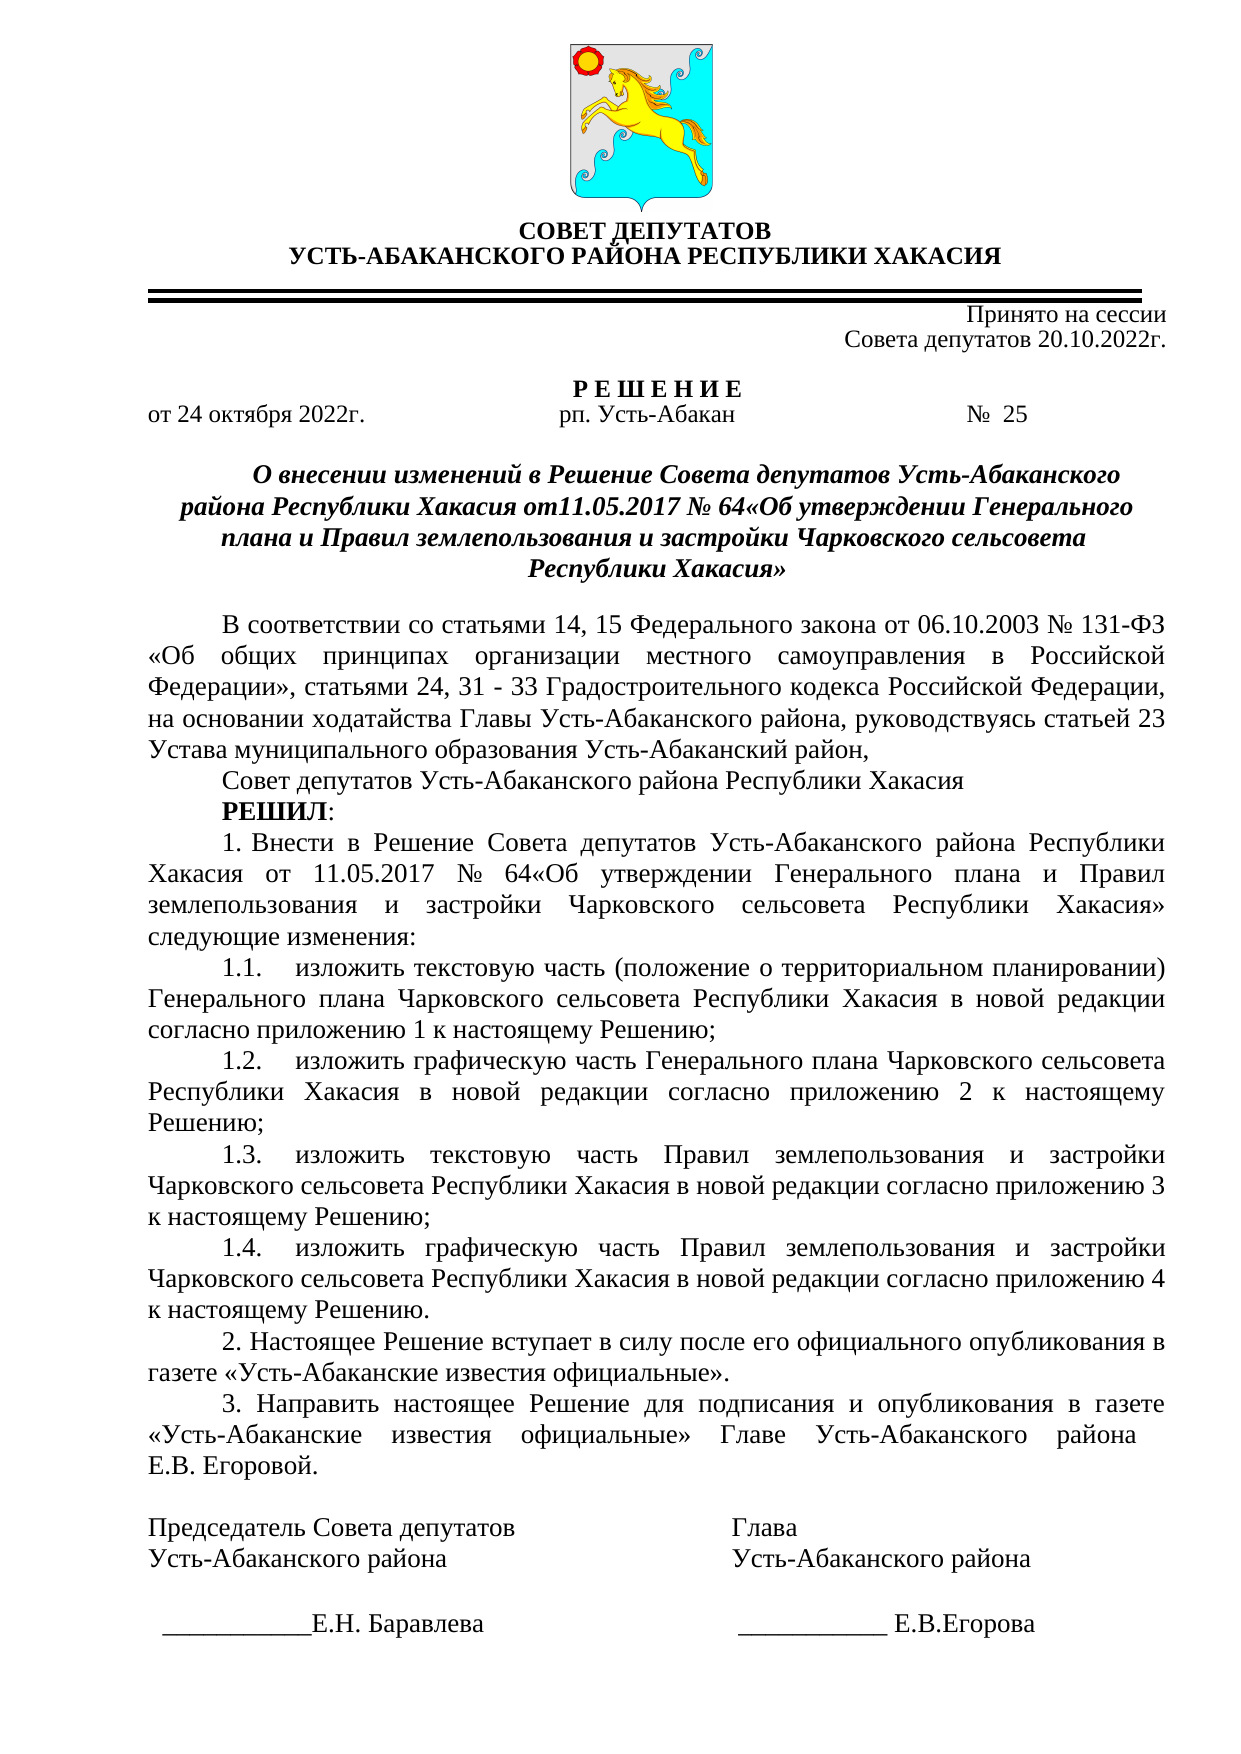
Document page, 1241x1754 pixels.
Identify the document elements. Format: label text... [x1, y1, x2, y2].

table_header [148, 44, 1142, 219]
text Совет депутатов Усть-Абаканского района Республики Хакасия [148, 764, 1167, 795]
text О внесении изменений в Решение Совета депутатов Усть-Абаканского района Республики Хакасия от11.05.2017 № 64«Об утверждении Генерального плана и Правил землепользования и застройки Чарковского сельсовета Республики Хакасия» [148, 459, 1167, 583]
text В соответствии со статьями 14, 15 Федерального закона от 06.10.2003 № 131-ФЗ «Об общих принципах организации местного самоуправления в Российской Федерации», статьями 24, 31 - 33 Градостроительного кодекса Российской Федерации, на основании ходатайства Главы Усть-Абаканского района, руководствуясь статьей 23 Устава муниципального образования Усть-Абаканский район, [148, 608, 1167, 764]
table_cell СОВЕТ ДЕПУТАТОВ УСТЬ-АБАКАНСКОГО РАЙОНА РЕСПУБЛИКИ ХАКАСИЯ [148, 219, 1142, 288]
text Совета депутатов 20.10.2022г. [148, 327, 1167, 352]
list ___________Е.Н. Баравлева ___________ Е.В.Егорова [162, 1607, 1167, 1638]
text 1. Внести в Решение Совета депутатов Усть-Абаканского района Республики Хакасия от 11.05.2017 № 64«Об утверждении Генерального плана и Правил землепользования и застройки Чарковского сельсовета Республики Хакасия» следующие изменения: [148, 826, 1167, 951]
text 1.1. изложить текстовую часть (положение о территориальном планировании) Генерального плана Чарковского сельсовета Республики Хакасия в новой редакции согласно приложению 1 к настоящему Решению; [148, 951, 1167, 1044]
text РЕШИЛ: [148, 795, 1167, 826]
text 3. Направить настоящее Решение для подписания и опубликования в газете «Усть-Абаканские известия официальные» Главе Усть-Абаканского района Е.В. Егоровой. [148, 1387, 1167, 1480]
text 1.2. изложить графическую часть Генерального плана Чарковского сельсовета Республики Хакасия в новой редакции согласно приложению 2 к настоящему Решению; [148, 1044, 1167, 1138]
text 2. Настоящее Решение вступает в силу после его официального опубликования в газете «Усть-Абаканские известия официальные». [148, 1324, 1167, 1387]
text Принято на сессии [148, 302, 1167, 327]
text Председатель Совета депутатов Глава [148, 1511, 1167, 1543]
text Усть-Абаканского района Усть-Абаканского района [148, 1543, 1167, 1574]
text 1.3. изложить текстовую часть Правил землепользования и застройки Чарковского сельсовета Республики Хакасия в новой редакции согласно приложению 3 к настоящему Решению; [148, 1138, 1167, 1231]
text Р Е Ш Е Н И Е [148, 377, 1167, 402]
text от 24 октября 2022г. рп. Усть-Абакан № 25 [148, 402, 1167, 427]
text 1.4. изложить графическую часть Правил землепользования и застройки Чарковского сельсовета Республики Хакасия в новой редакции согласно приложению 4 к настоящему Решению. [148, 1231, 1167, 1324]
